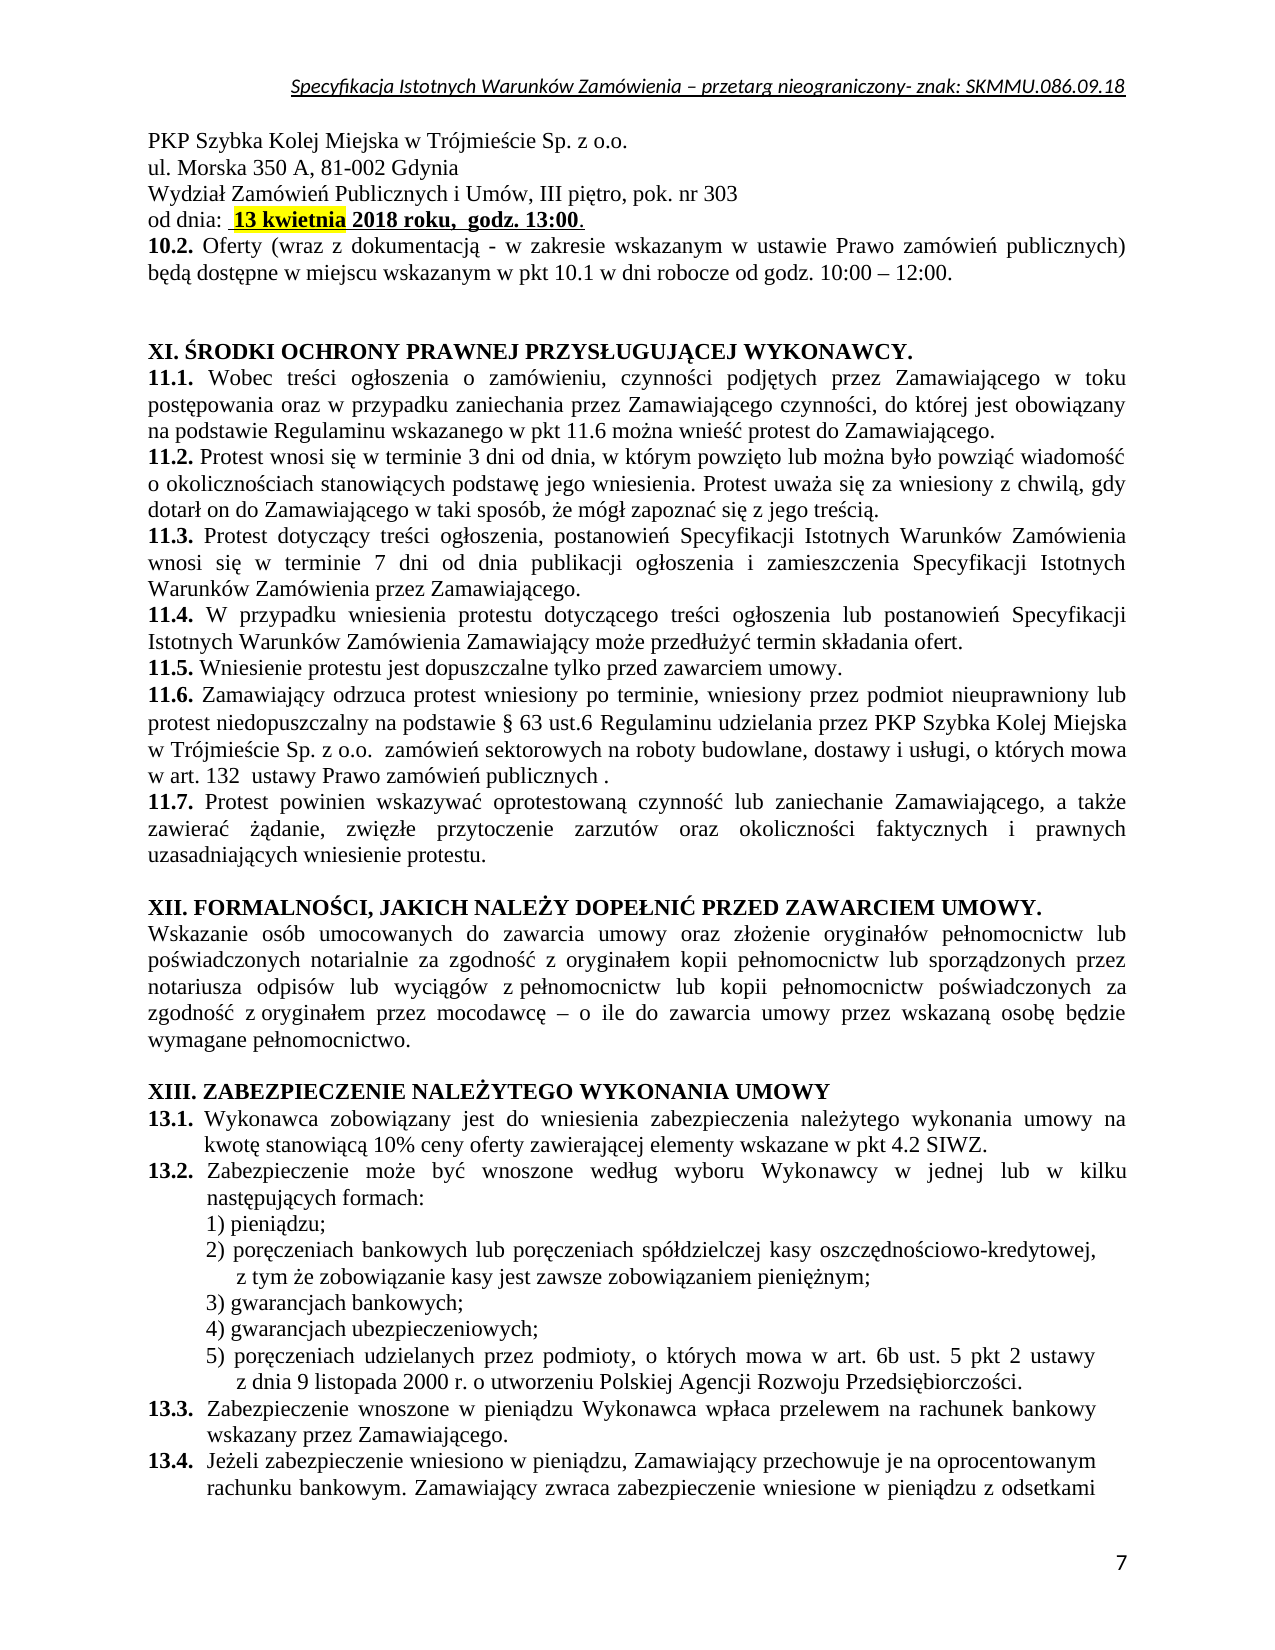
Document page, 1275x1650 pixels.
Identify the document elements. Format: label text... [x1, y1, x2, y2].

text 11.4. W przypadku wniesienia protestu dotyczącego treści ogłoszenia lub postanowień Specyfikacji Istotnych Warunków Zamówienia Zamawiający może przedłużyć termin składania ofert. [148, 602, 1127, 654]
text 11.5. Wniesienie protestu jest dopuszczalne tylko przed zawarciem umowy. [148, 654, 1127, 681]
text 1) pieniądzu; [206, 1210, 1097, 1236]
text 11.3. Protest dotyczący treści ogłoszenia, postanowień Specyfikacji Istotnych Warunków Zamówienia wnosi się w terminie 7 dni od dnia publikacji ogłoszenia i zamieszczenia Specyfikacji Istotnych Warunków Zamówienia przez Zamawiającego. [148, 522, 1127, 602]
text XI. ŚRODKI OCHRONY PRAWNEJ PRZYSŁUGUJĄCEJ WYKONAWCY. [148, 338, 1127, 364]
text 10.2. Oferty (wraz z dokumentacją - w zakresie wskazanym w ustawie Prawo zamówień publicznych) będą dostępne w miejscu wskazanym w pkt 10.1 w dni robocze od godz. 10:00 – 12:00. [148, 233, 1127, 285]
text 11.7. Protest powinien wskazywać oprotestowaną czynność lub zaniechanie Zamawiającego, a także zawierać żądanie, zwięzłe przytoczenie zarzutów oraz okoliczności faktycznych i prawnych uzasadniających wniesienie protestu. [148, 788, 1127, 867]
text 4) gwarancjach ubezpieczeniowych; [206, 1316, 1097, 1342]
text XII. FORMALNOŚCI, JAKICH NALEŻY DOPEŁNIĆ PRZED ZAWARCIEM UMOWY. [148, 894, 1127, 920]
list Zabezpieczenie może być wnoszone według wyboru Wykonawcy w jednej lub w kilku następujących formach: [148, 1157, 1127, 1210]
text PKP Szybka Kolej Miejska w Trójmieście Sp. z o.o. [148, 127, 1127, 153]
text 11.1. Wobec treści ogłoszenia o zamówieniu, czynności podjętych przez Zamawiającego w toku postępowania oraz w przypadku zaniechania przez Zamawiającego czynności, do której jest obowiązany na podstawie Regulaminu wskazanego w pkt 11.6 można wnieść protest do Zamawiającego. [148, 364, 1127, 443]
text ul. Morska 350 A, 81-002 Gdynia [148, 153, 1127, 180]
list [148, 1447, 1097, 1500]
list Wykonawca zobowiązany jest do wniesienia zabezpieczenia należytego wykonania umowy na kwotę stanowiącą 10% ceny oferty zawierającej elementy wskazane w pkt 4.2 SIWZ. [148, 1105, 1127, 1157]
text 2) poręczeniach bankowych lub poręczeniach spółdzielczej kasy oszczędnościowo-kredytowej, z tym że zobowiązanie kasy jest zawsze zobowiązaniem pieniężnym; [206, 1236, 1097, 1289]
text 5) poręczeniach udzielanych przez podmioty, o których mowa w art. 6b ust. 5 pkt 2 ustawy z dnia 9 listopada 2000 r. o utworzeniu Polskiej Agencji Rozwoju Przedsiębiorczości. [206, 1342, 1097, 1394]
text od dnia: 13 kwietnia 2018 roku, godz. 13:00. [346, 206, 1127, 233]
list Zabezpieczenie wnoszone w pieniądzu Wykonawca wpłaca przelewem na rachunek bankowy wskazany przez Zamawiającego. [148, 1394, 1097, 1447]
text Wskazanie osób umocowanych do zawarcia umowy oraz złożenie oryginałów pełnomocnictw lub poświadczonych notarialnie za zgodność z oryginałem kopii pełnomocnictw lub sporządzonych przez notariusza odpisów lub wyciągów z pełnomocnictw lub kopii pełnomocnictw poświadczonych za zgodność z oryginałem przez mocodawcę – o ile do zawarcia umowy przez wskazaną osobę będzie wymagane pełnomocnictwo. [148, 920, 1127, 1052]
text Wydział Zamówień Publicznych i Umów, III piętro, pok. nr 303 [148, 180, 1127, 206]
text XIII. ZABEZPIECZENIE NALEŻYTEGO WYKONANIA UMOWY [148, 1078, 1127, 1105]
text 3) gwarancjach bankowych; [206, 1289, 1097, 1316]
text 11.6. Zamawiający odrzuca protest wniesiony po terminie, wniesiony przez podmiot nieuprawniony lub protest niedopuszczalny na podstawie § 63 ust.6 Regulaminu udzielania przez PKP Szybka Kolej Miejska w Trójmieście Sp. z o.o. zamówień sektorowych na roboty budowlane, dostawy i usługi, o których mowa w art. 132 ustawy Prawo zamówień publicznych . [148, 681, 1127, 788]
text 11.2. Protest wnosi się w terminie 3 dni od dnia, w którym powzięto lub można było powziąć wiadomość o okolicznościach stanowiących podstawę jego wniesienia. Protest uważa się za wniesiony z chwilą, gdy dotarł on do Zamawiającego w taki sposób, że mógł zapoznać się z jego treścią. [148, 443, 1127, 522]
